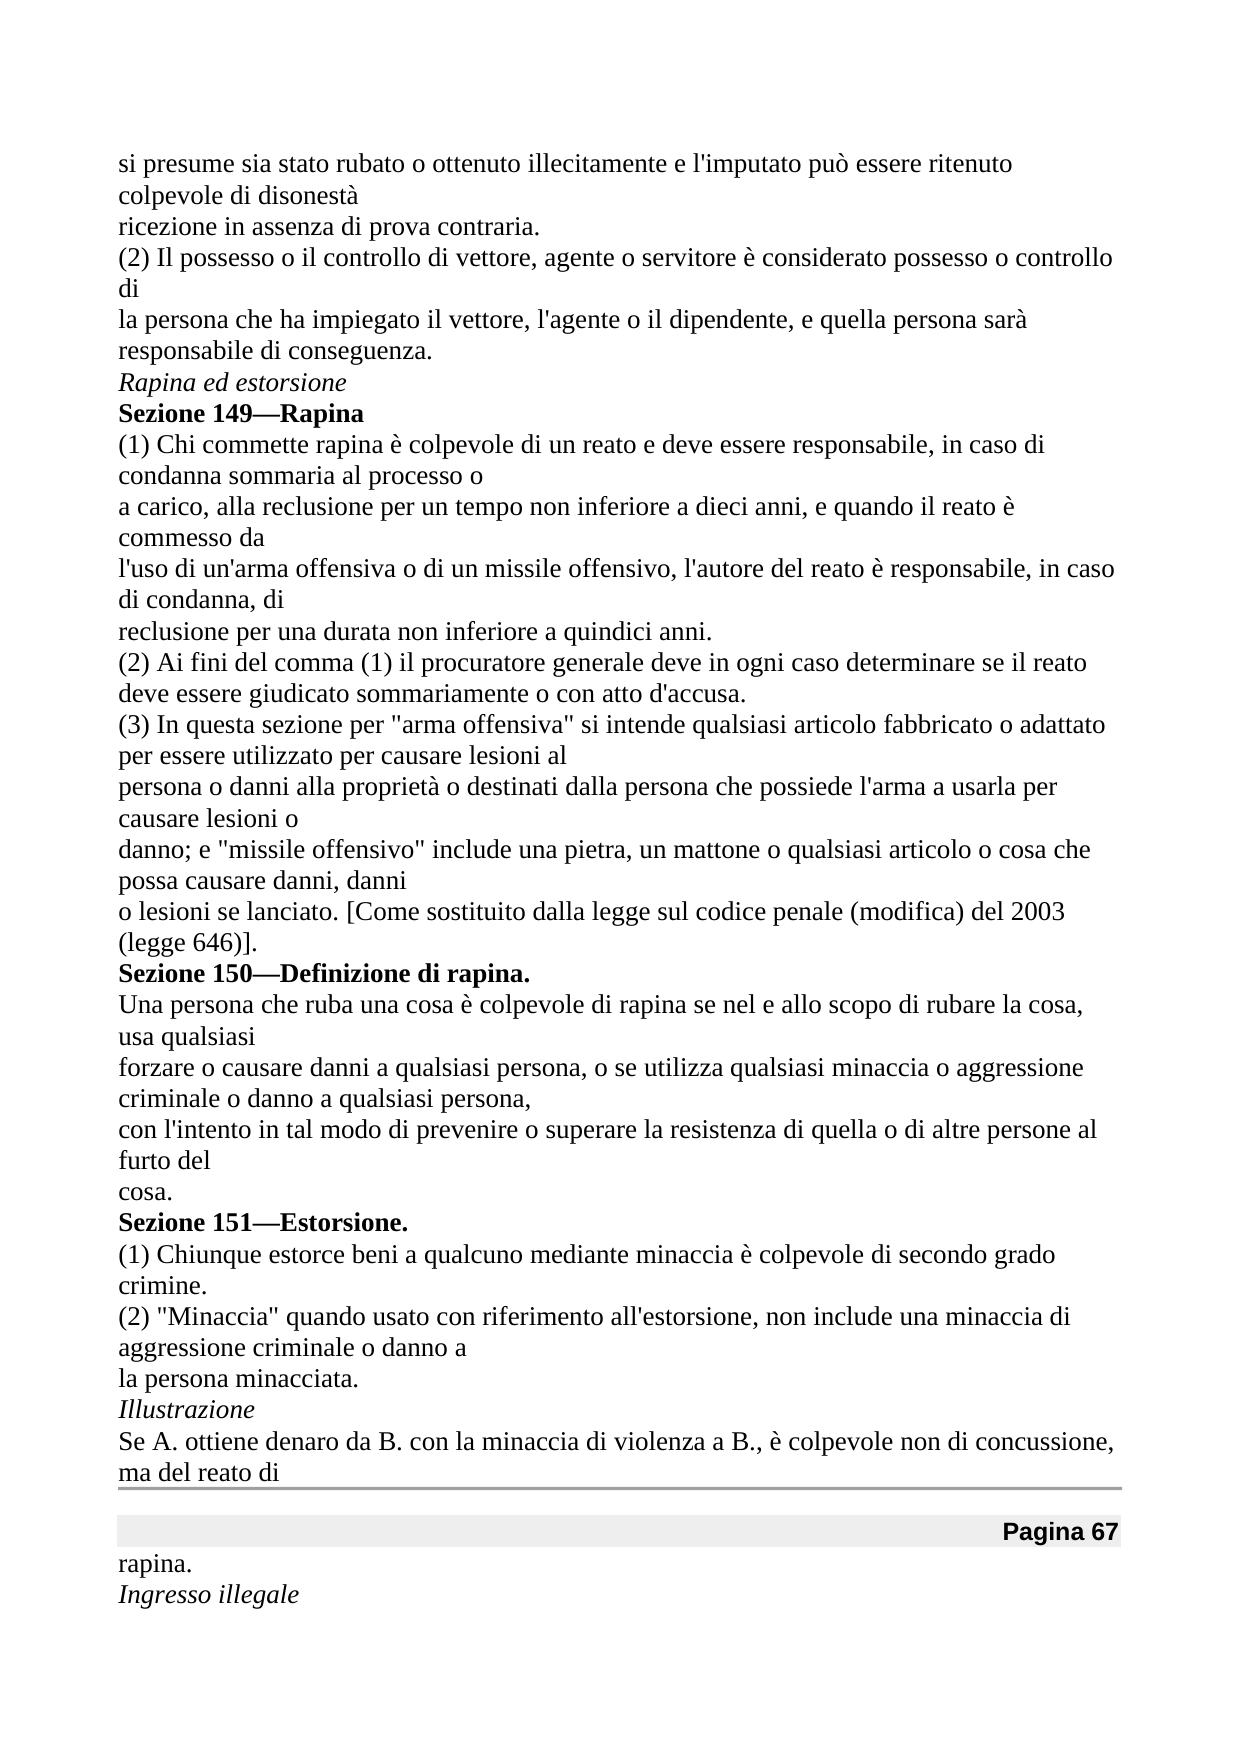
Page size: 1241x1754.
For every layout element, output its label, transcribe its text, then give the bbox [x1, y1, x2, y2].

text (1) Chiunque estorce beni a qualcuno mediante minaccia è colpevole di secondo grado [118, 1238, 1122, 1269]
text (2) "Minaccia" quando usato con riferimento all'estorsione, non include una minaccia di aggressione criminale o danno a [118, 1300, 1122, 1362]
text Sezione 151—Estorsione. [118, 1207, 1122, 1238]
text Una persona che ruba una cosa è colpevole di rapina se nel e allo scopo di rubare la cosa, usa qualsiasi [118, 988, 1122, 1051]
text persona o danni alla proprietà o destinati dalla persona che possiede l'arma a usarla per causare lesioni o [118, 771, 1122, 833]
text si presume sia stato rubato o ottenuto illecitamente e l'imputato può essere ritenuto colpevole di disonestà [118, 148, 1122, 210]
text crimine. [118, 1269, 1122, 1300]
text la persona minacciata. [118, 1362, 1122, 1393]
text cosa. [118, 1175, 1122, 1207]
text Ingresso illegale [118, 1578, 1122, 1609]
text ricezione in assenza di prova contraria. [118, 210, 1122, 241]
text Se A. ottiene denaro da B. con la minaccia di violenza a B., è colpevole non di concussione, ma del reato di [118, 1424, 1122, 1486]
text Rapina ed estorsione [118, 366, 1122, 397]
text l'uso di un'arma offensiva o di un missile offensivo, l'autore del reato è responsabile, in caso di condanna, di [118, 552, 1122, 615]
text (1) Chi commette rapina è colpevole di un reato e deve essere responsabile, in caso di condanna sommaria al processo o [118, 428, 1122, 490]
text (3) In questa sezione per "arma offensiva" si intende qualsiasi articolo fabbricato o adattato per essere utilizzato per causare lesioni al [118, 708, 1122, 771]
text Sezione 150—Definizione di rapina. [118, 957, 1122, 988]
text (2) Il possesso o il controllo di vettore, agente o servitore è considerato possesso o controllo di [118, 241, 1122, 303]
text o lesioni se lanciato. [Come sostituito dalla legge sul codice penale (modifica) del 2003 (legge 646)]. [118, 895, 1122, 957]
text con l'intento in tal modo di prevenire o superare la resistenza di quella o di altre persone al furto del [118, 1113, 1122, 1175]
text (2) Ai fini del comma (1) il procuratore generale deve in ogni caso determinare se il reato [118, 646, 1122, 677]
text reclusione per una durata non inferiore a quindici anni. [118, 615, 1122, 646]
text deve essere giudicato sommariamente o con atto d'accusa. [118, 677, 1122, 708]
text Illustrazione [118, 1393, 1122, 1424]
text la persona che ha impiegato il vettore, l'agente o il dipendente, e quella persona sarà responsabile di conseguenza. [118, 303, 1122, 366]
text a carico, alla reclusione per un tempo non inferiore a dieci anni, e quando il reato è commesso da [118, 490, 1122, 552]
text forzare o causare danni a qualsiasi persona, o se utilizza qualsiasi minaccia o aggressione criminale o danno a qualsiasi persona, [118, 1051, 1122, 1113]
text rapina. [118, 1547, 1122, 1578]
text danno; e "missile offensivo" include una pietra, un mattone o qualsiasi articolo o cosa che possa causare danni, danni [118, 833, 1122, 895]
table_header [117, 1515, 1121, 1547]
text Sezione 149—Rapina [118, 397, 1122, 428]
